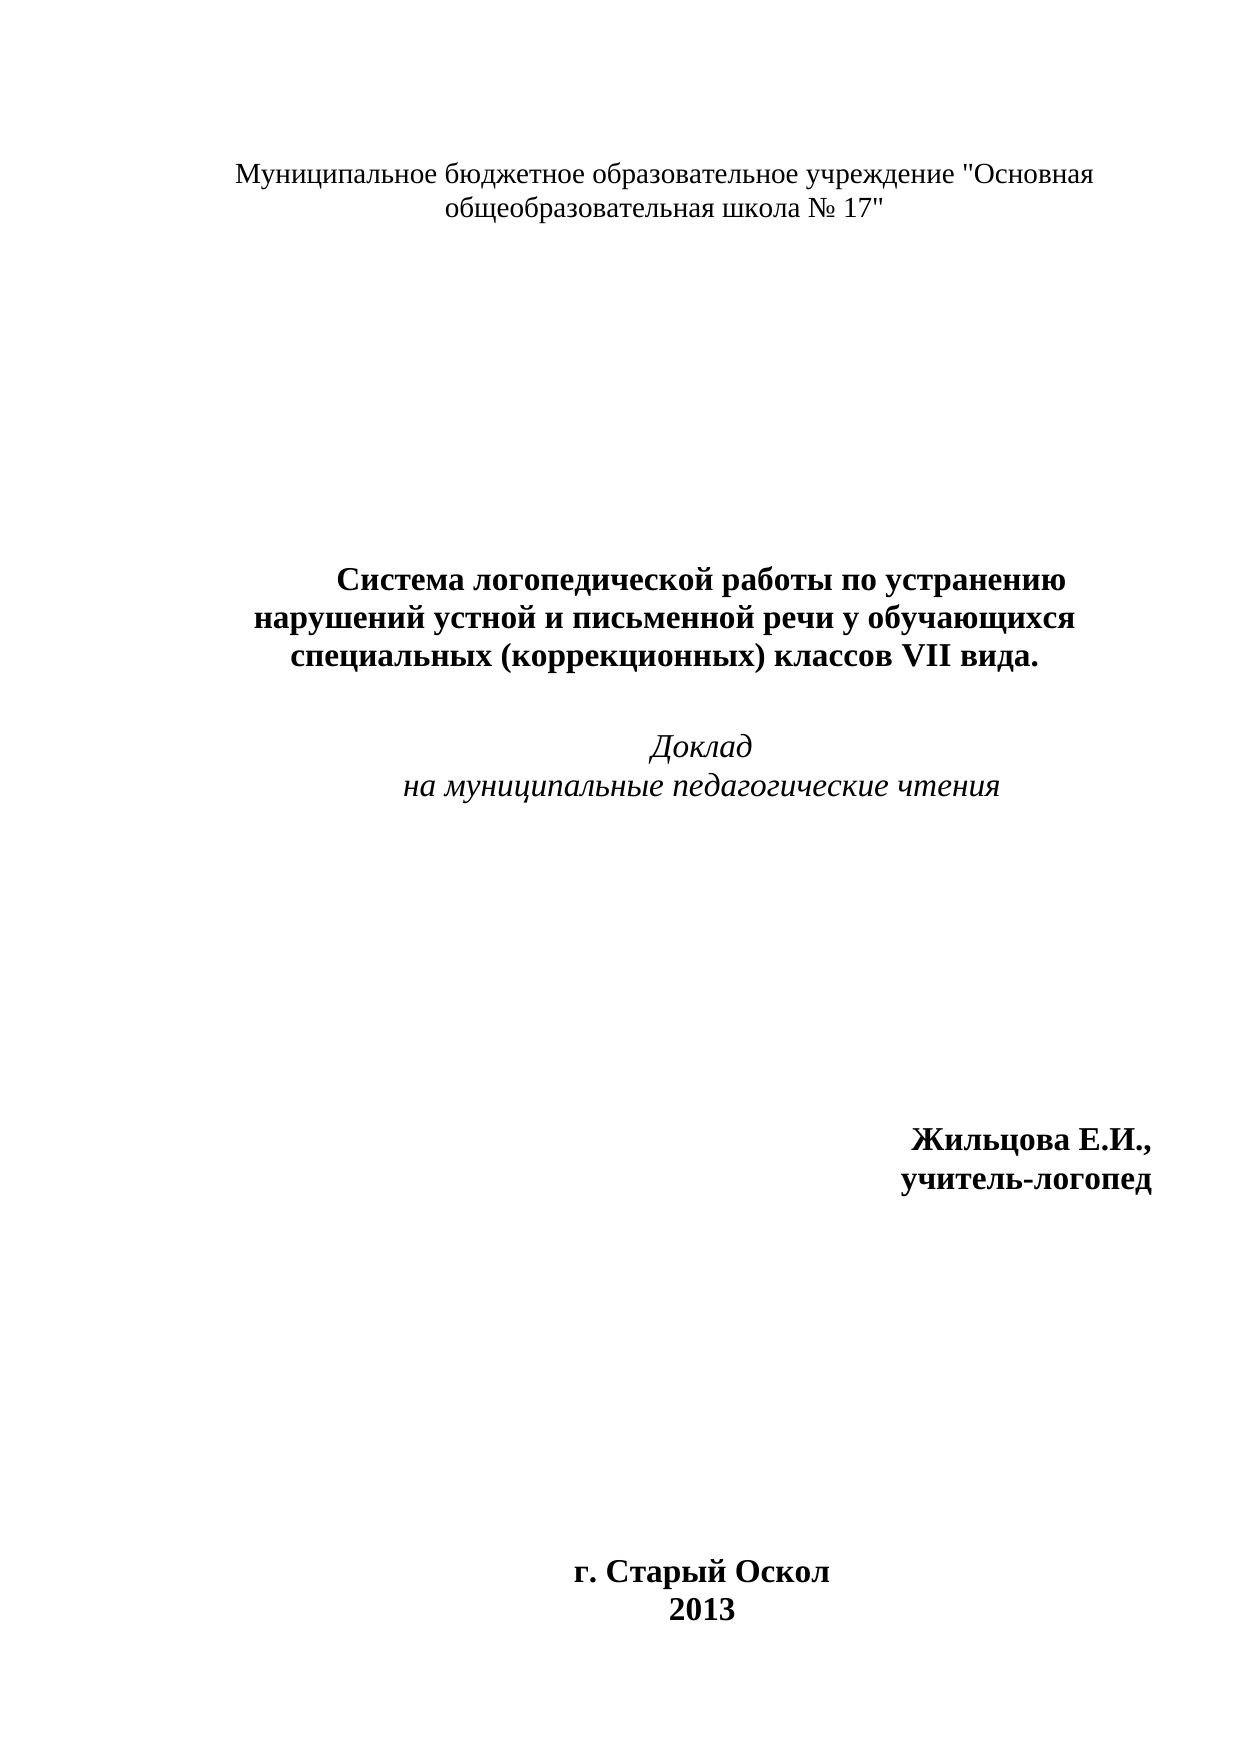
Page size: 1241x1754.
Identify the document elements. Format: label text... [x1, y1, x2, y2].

text на муниципальные педагогические чтения [252, 765, 1152, 803]
text Доклад [252, 727, 1152, 765]
text Жильцова Е.И., [252, 1119, 1152, 1158]
text Система логопедической работы по устранению нарушений устной и письменной речи у обучающихся специальных (коррекционных) классов VII вида. [177, 559, 1152, 674]
text учитель-логопед [252, 1158, 1152, 1196]
text 2013 [252, 1589, 1152, 1627]
text г. Старый Оскол [252, 1551, 1152, 1589]
text Муниципальное бюджетное образовательное учреждение "Основная общеобразовательная школа № 17" [177, 156, 1152, 223]
